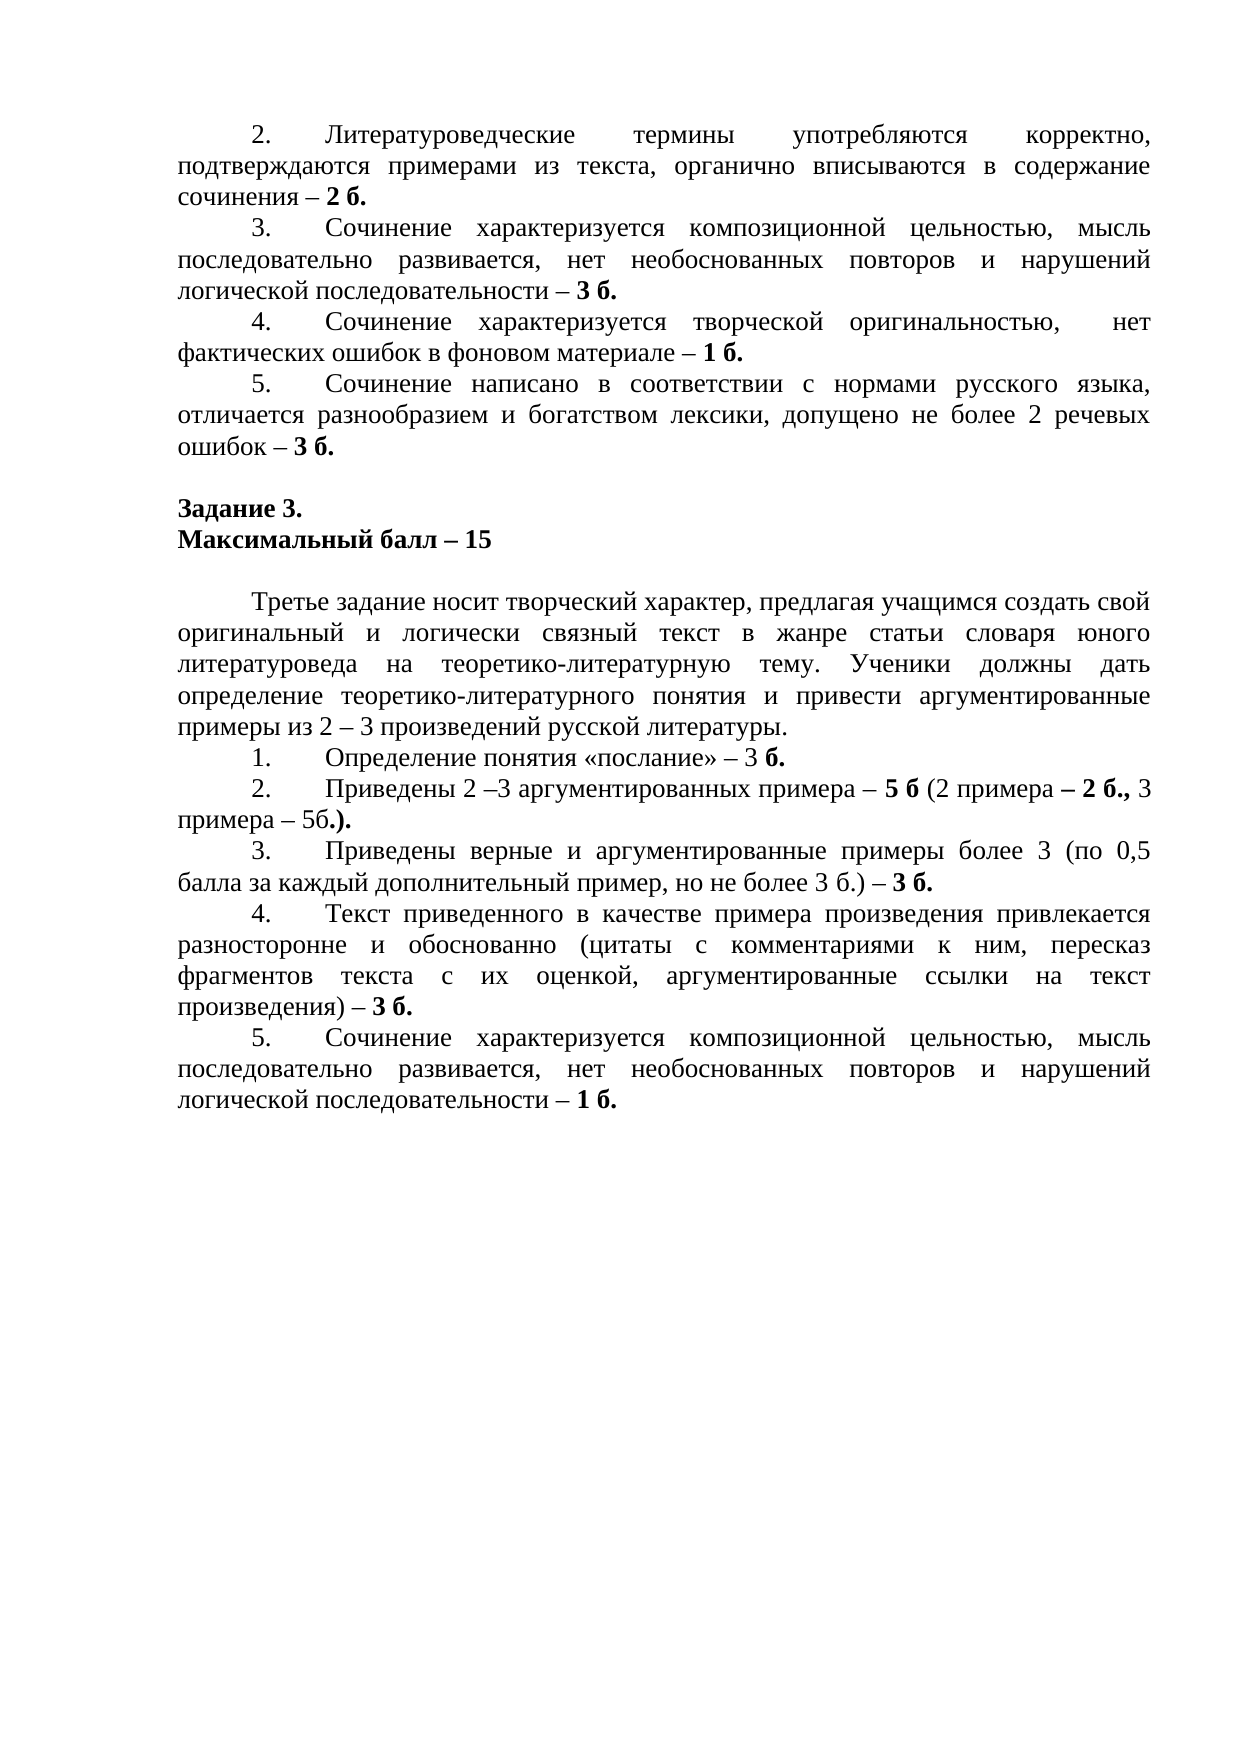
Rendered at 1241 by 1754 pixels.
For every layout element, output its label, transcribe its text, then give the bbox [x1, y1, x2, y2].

list Сочинение написано в соответствии с нормами русского языка, отличается разнообразием и богатством лексики, допущено не более 2 речевых ошибок – 3 б. [177, 367, 1152, 461]
list Литературоведческие термины употребляются корректно, подтверждаются примерами из текста, органично вписываются в содержание сочинения – 2 б. [177, 118, 1152, 212]
list Приведены верные и аргументированные примеры более 3 (по 0,5 балла за каждый дополнительный пример, но не более 3 б.) – 3 б. [177, 834, 1152, 897]
list Определение понятия «послание» – 3 б. [177, 741, 1152, 772]
list Третье задание носит творческий характер, предлагая учащимся создать свой оригинальный и логически связный текст в жанре статьи словаря юного литературоведа на теоретико-литературную тему. Ученики должны дать определение теоретико-литературного понятия и привести аргументированные примеры из 2 – 3 произведений русской литературы. [177, 585, 1152, 741]
list Приведены 2 –3 аргументированных примера – 5 б (2 примера – 2 б., 3 примера – 5б.). [177, 772, 1152, 834]
list Сочинение характеризуется композиционной цельностью, мысль последовательно развивается, нет необоснованных повторов и нарушений логической последовательности – 1 б. [177, 1021, 1152, 1115]
list Задание 3. [177, 492, 1152, 523]
list Текст приведенного в качестве примера произведения привлекается разносторонне и обоснованно (цитаты с комментариями к ним, пересказ фрагментов текста с их оценкой, аргументированные ссылки на текст произведения) – 3 б. [177, 897, 1152, 1021]
list Сочинение характеризуется творческой оригинальностью, нет фактических ошибок в фоновом материале – 1 б. [177, 305, 1152, 367]
list Сочинение характеризуется композиционной цельностью, мысль последовательно развивается, нет необоснованных повторов и нарушений логической последовательности – 3 б. [177, 212, 1152, 305]
list Максимальный балл – 15 [177, 523, 1152, 554]
